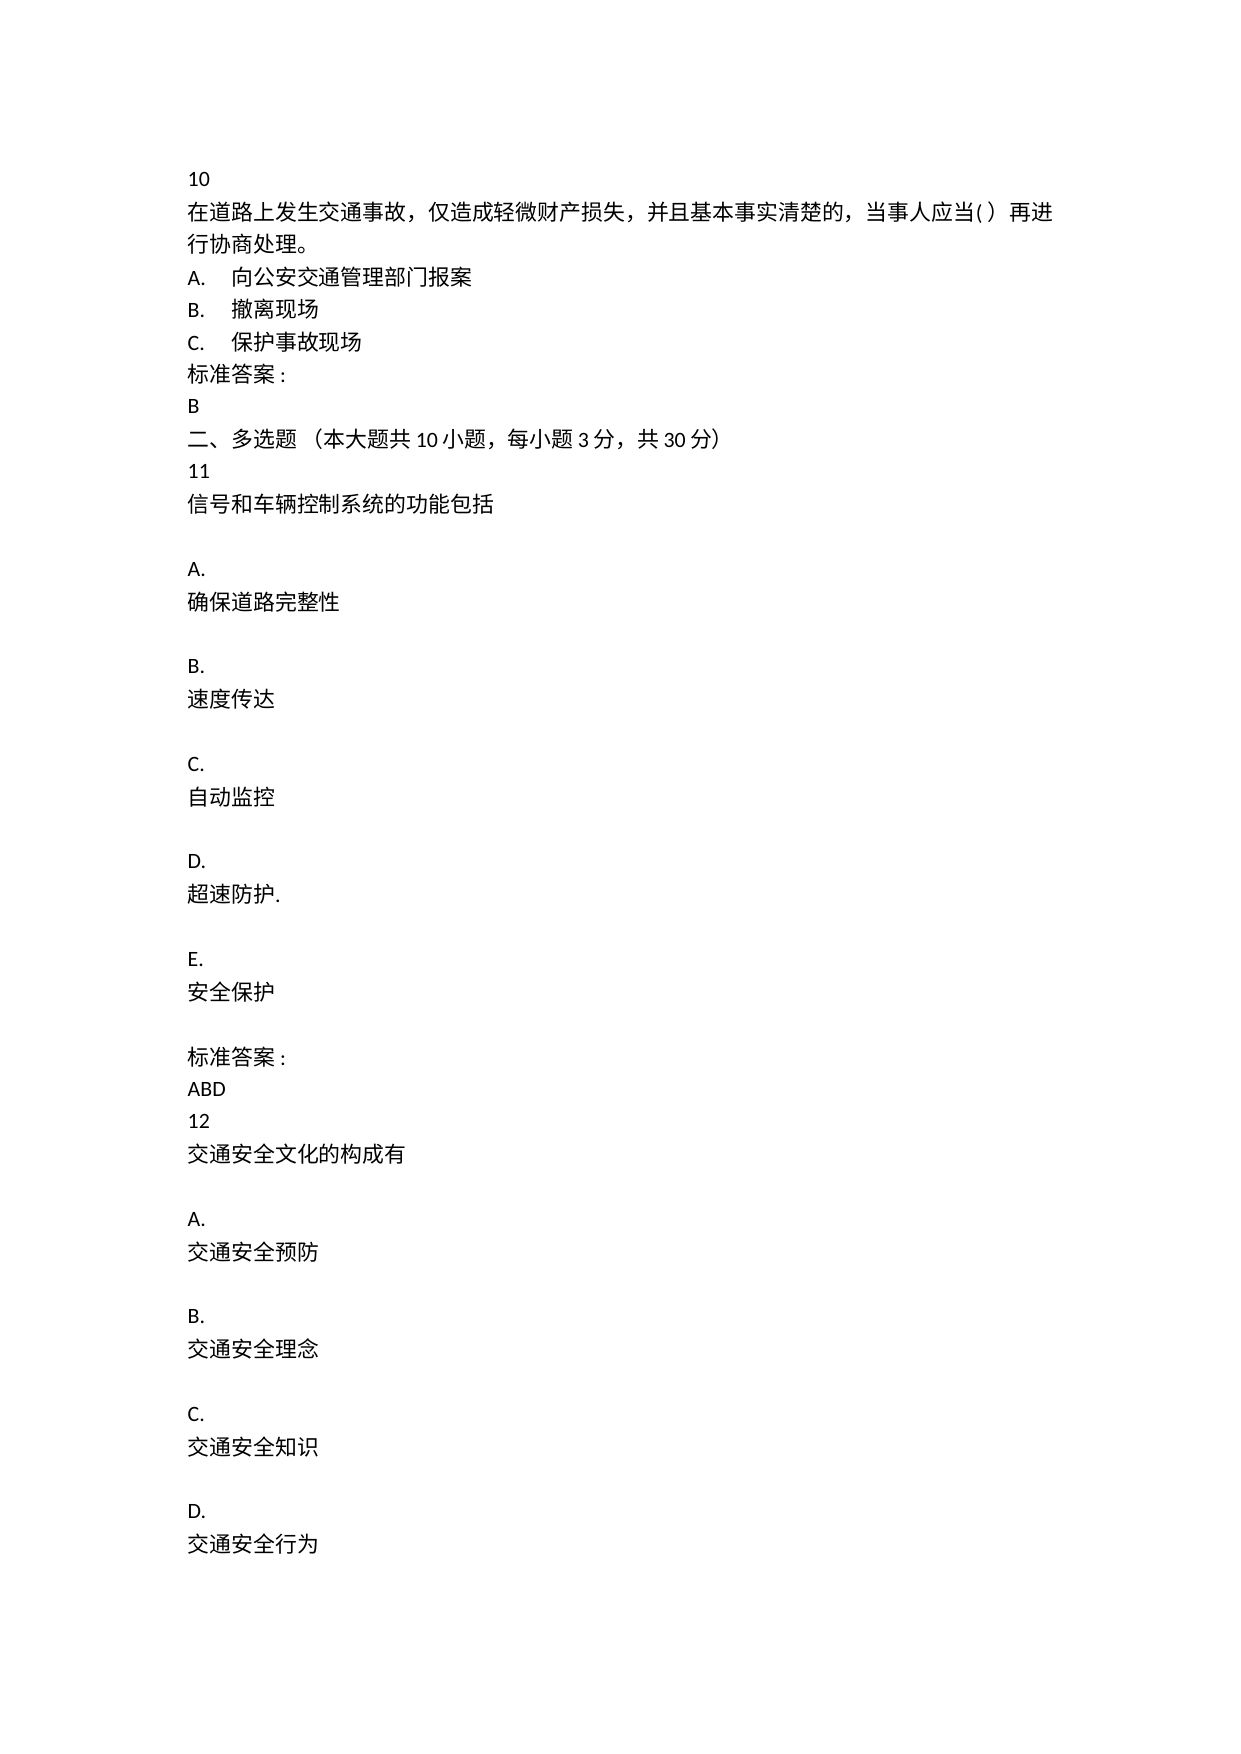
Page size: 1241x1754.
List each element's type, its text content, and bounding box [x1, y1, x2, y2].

list B. [187, 1299, 1053, 1332]
list B. [187, 649, 1053, 682]
list A. 向公安交通管理部门报案 [187, 259, 1053, 292]
list 标准答案 : [187, 1039, 1053, 1072]
list 速度传达 [187, 682, 1053, 714]
list C. 保护事故现场 [187, 324, 1053, 357]
list 在道路上发生交通事故，仅造成轻微财产损失，并且基本事实清楚的，当事人应当( ）再进行协商处理。 [187, 194, 1053, 259]
list 11 [187, 454, 1053, 487]
list 交通安全理念 [187, 1332, 1053, 1364]
list 交通安全预防 [187, 1234, 1053, 1267]
list 12 [187, 1104, 1053, 1137]
list B [187, 389, 1053, 422]
list 自动监控 [187, 779, 1053, 812]
list C. [187, 747, 1053, 779]
list C. [187, 1397, 1053, 1429]
list D. [187, 1494, 1053, 1527]
list 交通安全知识 [187, 1429, 1053, 1462]
list A. [187, 552, 1053, 584]
list 超速防护. [187, 877, 1053, 909]
list 交通安全行为 [187, 1527, 1053, 1559]
list A. [187, 1202, 1053, 1234]
list 信号和车辆控制系统的功能包括 [187, 487, 1053, 519]
list 安全保护 [187, 974, 1053, 1007]
list B. 撤离现场 [187, 292, 1053, 324]
list E. [187, 942, 1053, 974]
list D. [187, 844, 1053, 877]
list 标准答案 : [187, 357, 1053, 389]
list 10 [187, 162, 1053, 194]
list 二、多选题 （本大题共10小题，每小题3分，共30分） [187, 422, 1053, 454]
list ABD [187, 1072, 1053, 1104]
list 交通安全文化的构成有 [187, 1137, 1053, 1169]
list 确保道路完整性 [187, 584, 1053, 617]
